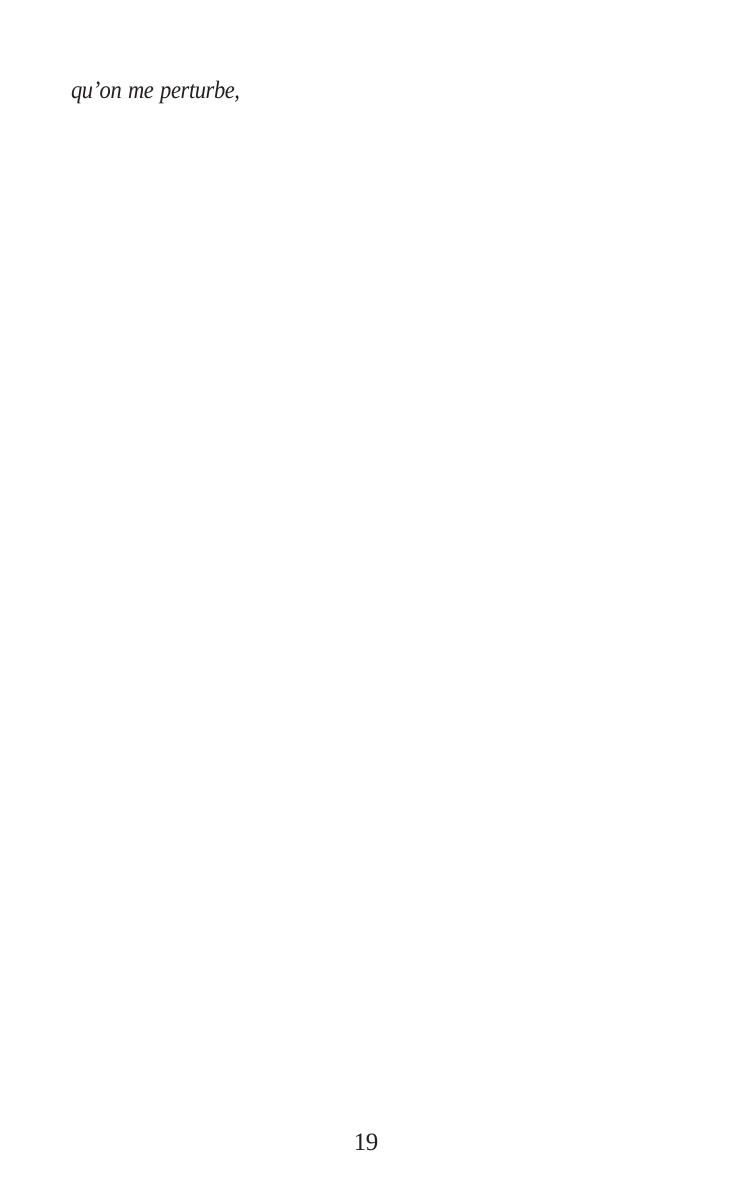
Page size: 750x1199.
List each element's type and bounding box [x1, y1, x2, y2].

text [71, 75, 661, 104]
